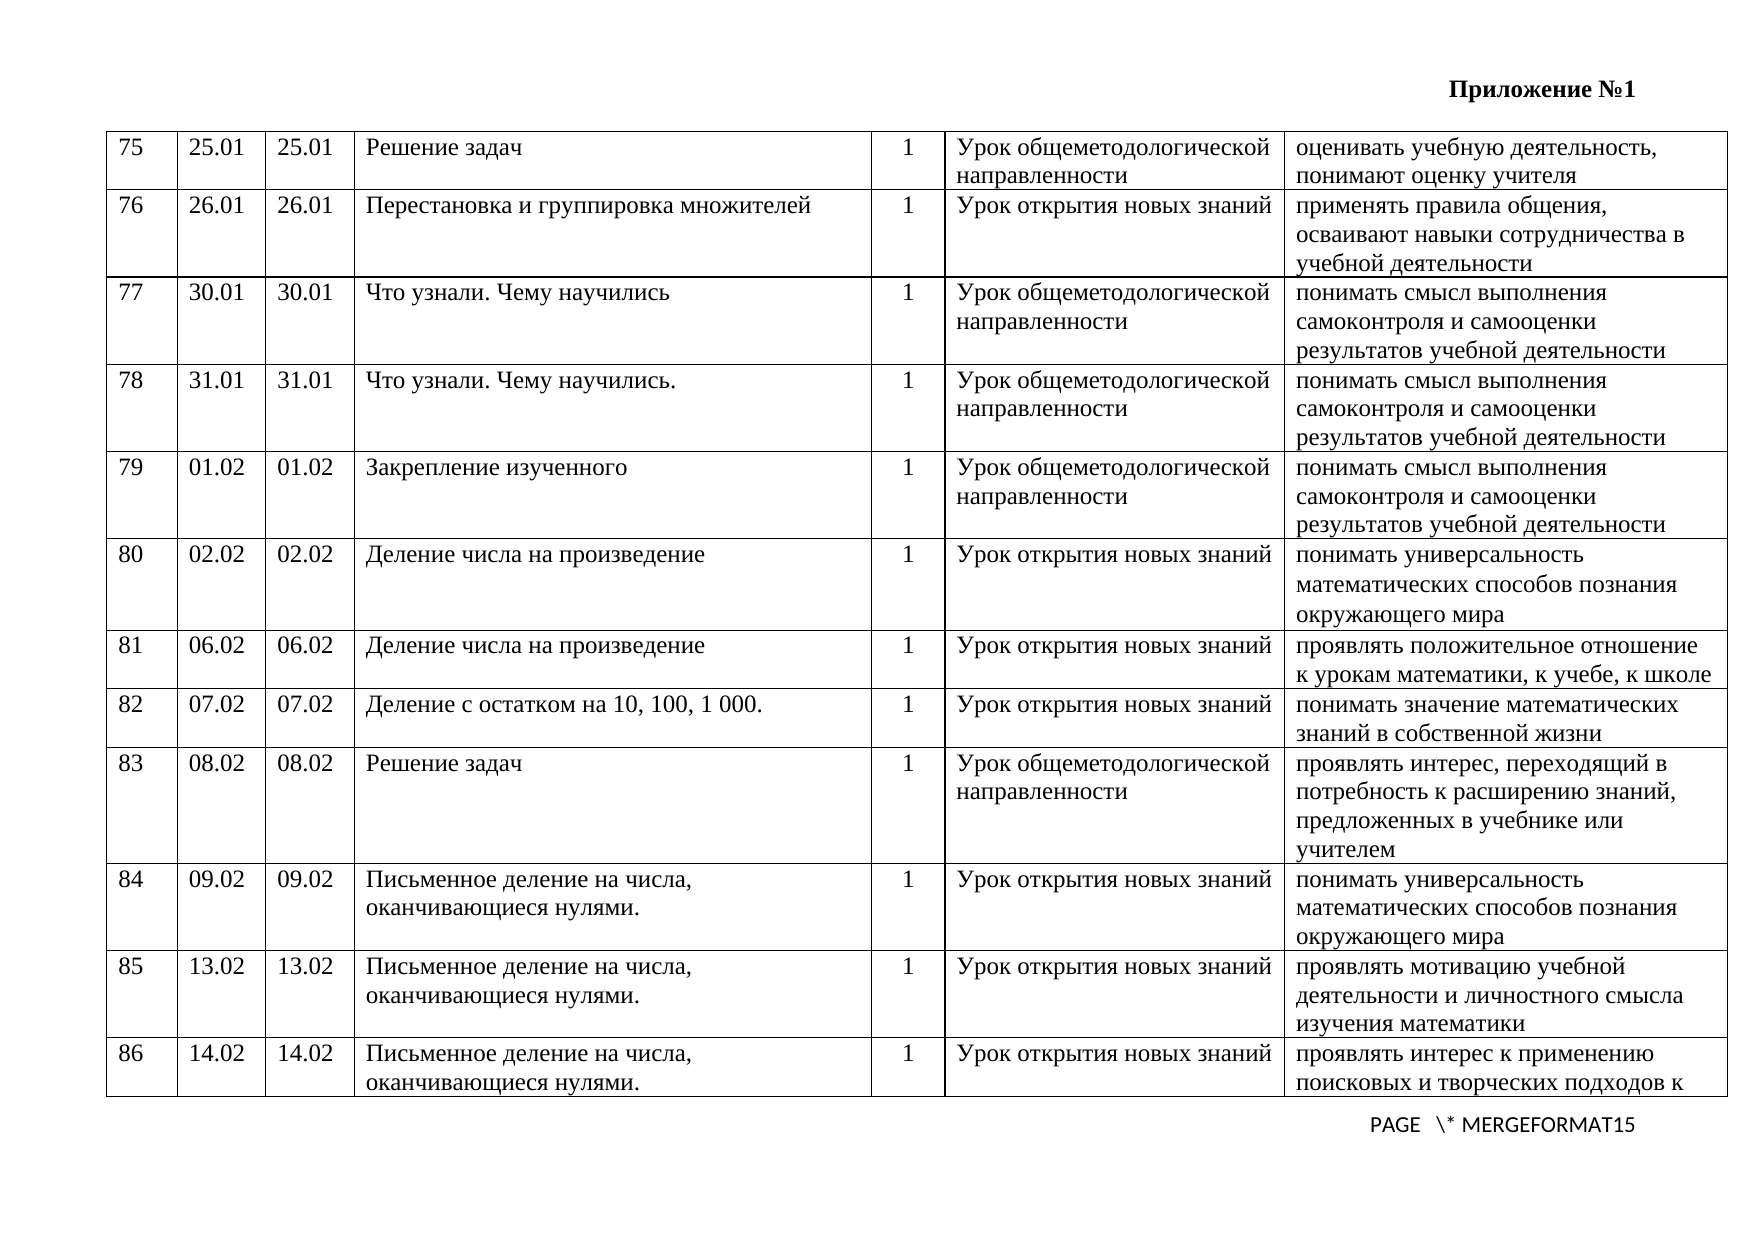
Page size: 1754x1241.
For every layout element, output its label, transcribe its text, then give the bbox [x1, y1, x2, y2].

table_cell Урок общеметодологической направленности [946, 452, 1284, 538]
table_cell 08.02 [266, 748, 354, 863]
table_cell 09.02 [178, 864, 265, 950]
table_cell Перестановка и группировка множителей [355, 190, 871, 276]
table_cell применять правила общения, осваивают навыки сотрудничества в учебной деятельности [1285, 190, 1727, 276]
table_cell Деление с остатком на 10, 100, 1 000. [355, 689, 871, 747]
table_cell 09.02 [266, 864, 354, 950]
table_cell 1 [872, 748, 944, 863]
table_cell 80 [107, 539, 177, 629]
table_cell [946, 1038, 1284, 1096]
table_cell 1 [872, 190, 944, 276]
table_cell понимать смысл выполнения самоконтроля и самооценки результатов учебной деятельности [1285, 365, 1727, 451]
table_cell понимать смысл выполнения самоконтроля и самооценки результатов учебной деятельности [1285, 278, 1727, 364]
table_cell понимать универсальность математических способов познания окружающего мира [1285, 539, 1727, 629]
table_cell Урок открытия новых знаний [946, 864, 1284, 950]
table_cell Урок открытия новых знаний [946, 190, 1284, 276]
table_cell Урок открытия новых знаний [946, 631, 1284, 688]
table_cell 31.01 [178, 365, 265, 451]
table_cell 07.02 [266, 689, 354, 747]
table_cell Урок общеметодологической направленности [946, 365, 1284, 451]
table_cell 75 [107, 132, 177, 189]
table_cell 13.02 [178, 951, 265, 1037]
table_cell Урок открытия новых знаний [946, 951, 1284, 1037]
table_cell 1 [872, 689, 944, 747]
table_cell 1 [872, 365, 944, 451]
table_cell 25.01 [266, 132, 354, 189]
table_cell проявлять мотивацию учебной деятельности и личностного смысла изучения математики [1285, 951, 1727, 1037]
table_cell 1 [872, 631, 944, 688]
table_cell 1 [872, 452, 944, 538]
table_cell 02.02 [178, 539, 265, 629]
table_cell 30.01 [266, 278, 354, 364]
table_cell Урок общеметодологической направленности [946, 278, 1284, 364]
table_cell 76 [107, 190, 177, 276]
table_cell Урок открытия новых знаний [946, 689, 1284, 747]
table_cell 1 [872, 864, 944, 950]
table_cell Урок общеметодологической направленности [946, 748, 1284, 863]
table_cell Закрепление изученного [355, 452, 871, 538]
table_cell 02.02 [266, 539, 354, 629]
table_cell 83 [107, 748, 177, 863]
table_cell 86 [107, 1038, 177, 1096]
table_cell 14.02 [178, 1038, 265, 1096]
table_cell 06.02 [178, 631, 265, 688]
table_cell 06.02 [266, 631, 354, 688]
table_cell 14.02 [266, 1038, 354, 1096]
table_cell 1 [872, 1038, 944, 1096]
table_cell 30.01 [178, 278, 265, 364]
table_cell 82 [107, 689, 177, 747]
table_cell 26.01 [266, 190, 354, 276]
table_cell 1 [872, 539, 944, 629]
table_cell Деление числа на произведение [355, 539, 871, 629]
table_cell 31.01 [266, 365, 354, 451]
table_cell 13.02 [266, 951, 354, 1037]
table_cell проявлять положительное отношение к урокам математики, к учебе, к школе [1285, 631, 1727, 688]
table_cell 26.01 [178, 190, 265, 276]
table_cell Урок открытия новых знаний [946, 539, 1284, 629]
table_cell Решение задач [355, 132, 871, 189]
table_cell 81 [107, 631, 177, 688]
table_cell 85 [107, 951, 177, 1037]
table_cell проявлять интерес, переходящий в потребность к расширению знаний, предложенных в учебнике или учителем [1285, 748, 1727, 863]
table_cell 77 [107, 278, 177, 364]
table_cell 79 [107, 452, 177, 538]
table_cell 25.01 [178, 132, 265, 189]
table_cell Урок общеметодологической направленности [946, 132, 1284, 189]
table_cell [1285, 1038, 1727, 1096]
table_cell 84 [107, 864, 177, 950]
table_cell 1 [872, 132, 944, 189]
table_cell оценивать учебную деятельность, понимают оценку учителя [1285, 132, 1727, 189]
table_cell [355, 1038, 871, 1096]
table_cell 07.02 [178, 689, 265, 747]
table_cell Что узнали. Чему научились [355, 278, 871, 364]
table_cell 01.02 [178, 452, 265, 538]
table_cell понимать смысл выполнения самоконтроля и самооценки результатов учебной деятельности [1285, 452, 1727, 538]
table_cell Письменное деление на числа, оканчивающиеся нулями. [355, 951, 871, 1037]
table_cell Деление числа на произведение [355, 631, 871, 688]
table_cell Письменное деление на числа, оканчивающиеся нулями. [355, 864, 871, 950]
table_cell понимать значение математических знаний в собственной жизни [1285, 689, 1727, 747]
table_cell 01.02 [266, 452, 354, 538]
table_cell понимать универсальность математических способов познания окружающего мира [1285, 864, 1727, 950]
table_cell 1 [872, 951, 944, 1037]
table_cell 78 [107, 365, 177, 451]
table_cell Что узнали. Чему научились. [355, 365, 871, 451]
table_cell 1 [872, 278, 944, 364]
table_cell Решение задач [355, 748, 871, 863]
table_cell 08.02 [178, 748, 265, 863]
